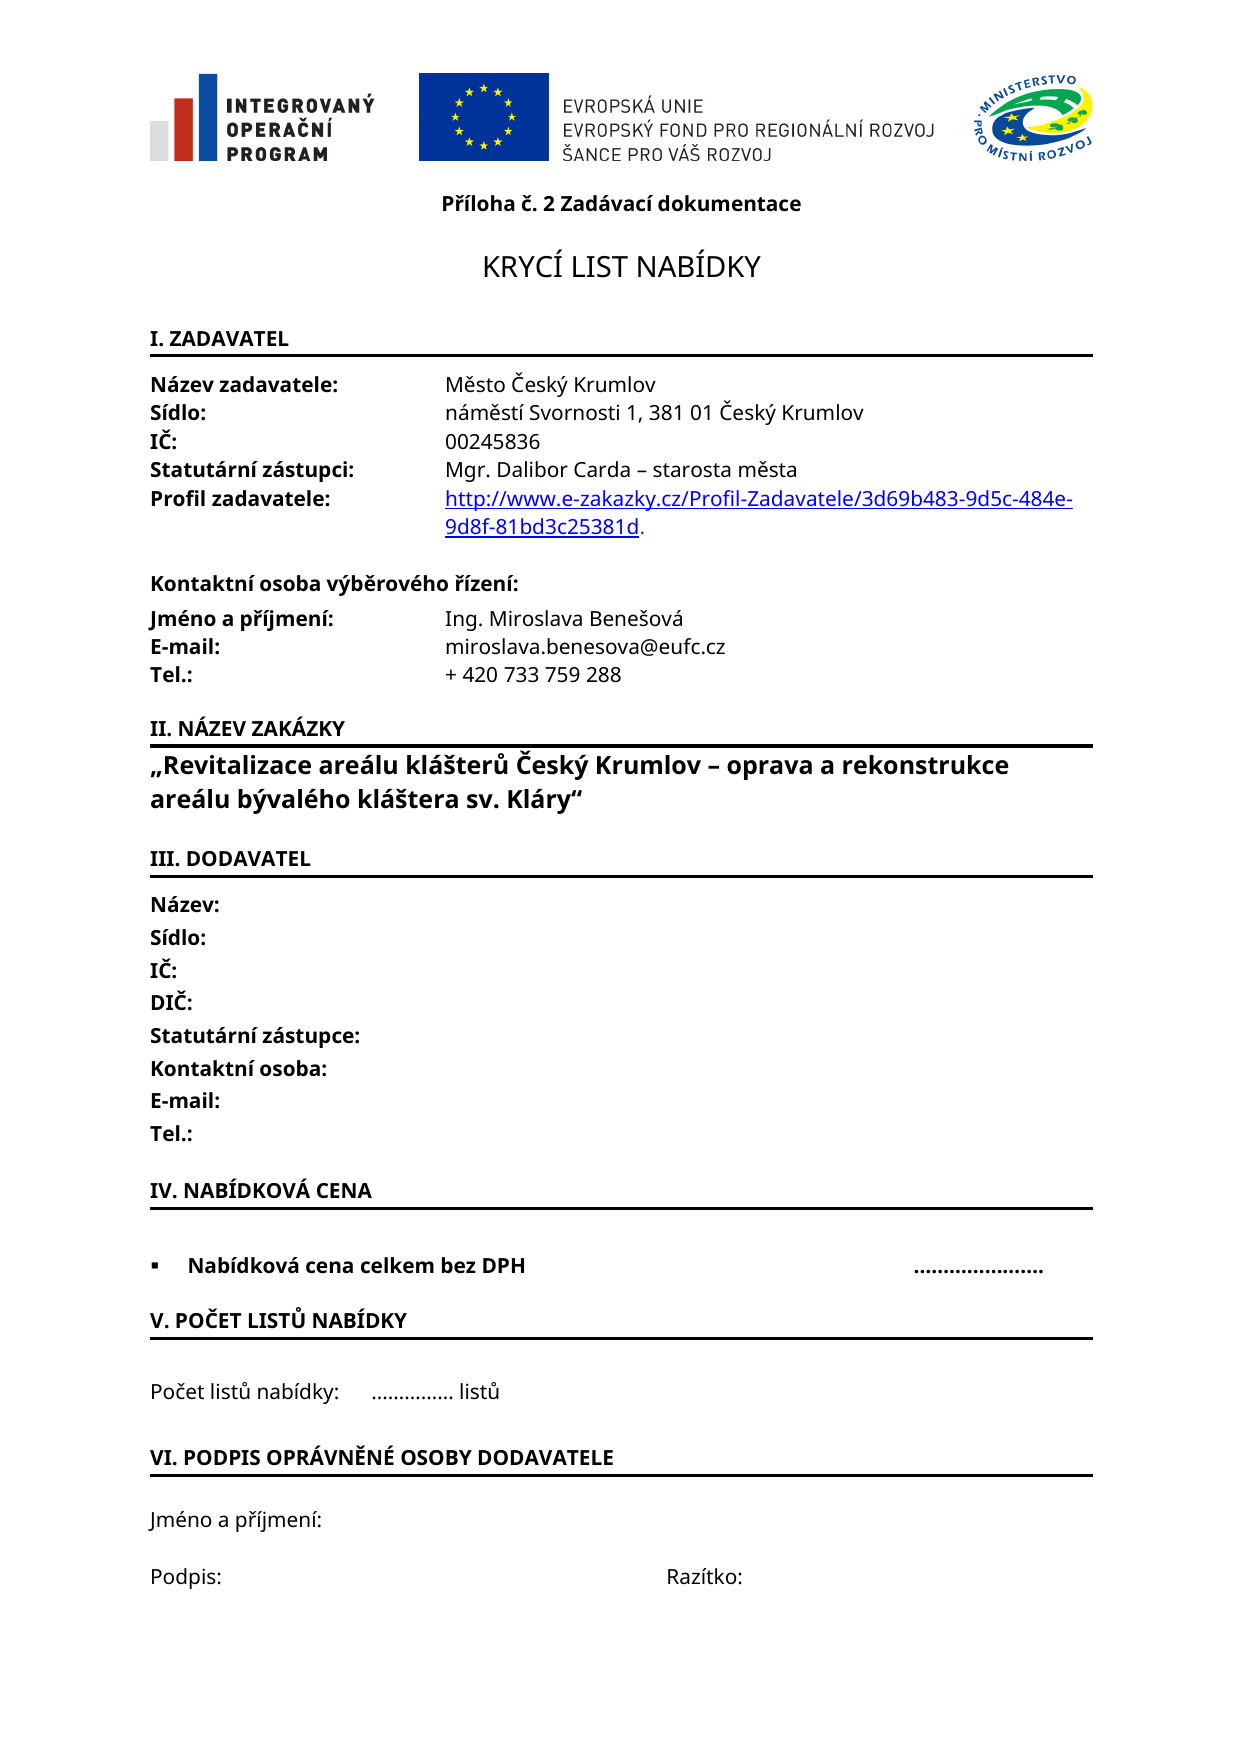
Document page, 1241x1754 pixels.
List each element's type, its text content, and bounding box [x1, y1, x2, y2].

picture [150, 73, 1093, 161]
text II. NÁZEV ZAKÁZKY [150, 714, 1093, 744]
text I. ZADAVATEL [150, 324, 1093, 354]
text Jméno a příjmení: Ing. Miroslava Benešová [150, 604, 1093, 632]
text Počet listů nabídky: …………… listů [150, 1377, 1093, 1406]
text IČ: 00245836 [150, 427, 1093, 455]
text Tel.: [150, 1119, 1093, 1147]
text Sídlo: náměstí Svornosti 1, 381 01 Český Krumlov [150, 398, 1093, 427]
text V. POČET LISTŮ NABÍDKY [150, 1306, 1093, 1337]
text DIČ: [150, 988, 1093, 1017]
text III. DODAVATEL [150, 844, 1093, 875]
text Jméno a příjmení: [150, 1505, 1093, 1534]
text Profil zadavatele: http://www.e-zakazky.cz/Profil-Zadavatele/3d69b483-9d5c-484e-9d8f-81bd3c25381d. [150, 484, 1093, 541]
text Název zadavatele: Město Český Krumlov [150, 370, 1093, 398]
text IV. NABÍDKOVÁ CENA [150, 1176, 1093, 1207]
text E-mail: [150, 1086, 1093, 1115]
text VI. PODPIS OPRÁVNĚNÉ OSOBY DODAVATELE [150, 1443, 1093, 1474]
text „Revitalizace areálu klášterů Český Krumlov – oprava a rekonstrukce areálu bývalého kláštera sv. Kláry“ [150, 748, 1093, 816]
text Statutární zástupci: Mgr. Dalibor Carda – starosta města [150, 455, 1093, 484]
text Tel.: + 420 733 759 288 [150, 661, 1093, 689]
text Sídlo: [150, 923, 1093, 952]
list Nabídková cena celkem bez DPH …………………. [150, 1251, 1093, 1279]
text Podpis: Razítko: [150, 1562, 1093, 1591]
text Název: [150, 891, 1093, 919]
text Kontaktní osoba: [150, 1054, 1093, 1082]
text IČ: [150, 956, 1093, 984]
text KRYCÍ LIST NABÍDKY [150, 247, 1093, 286]
text E-mail: miroslava.benesova@eufc.cz [150, 632, 1093, 661]
text Statutární zástupce: [150, 1021, 1093, 1049]
text Kontaktní osoba výběrového řízení: [150, 569, 1093, 597]
